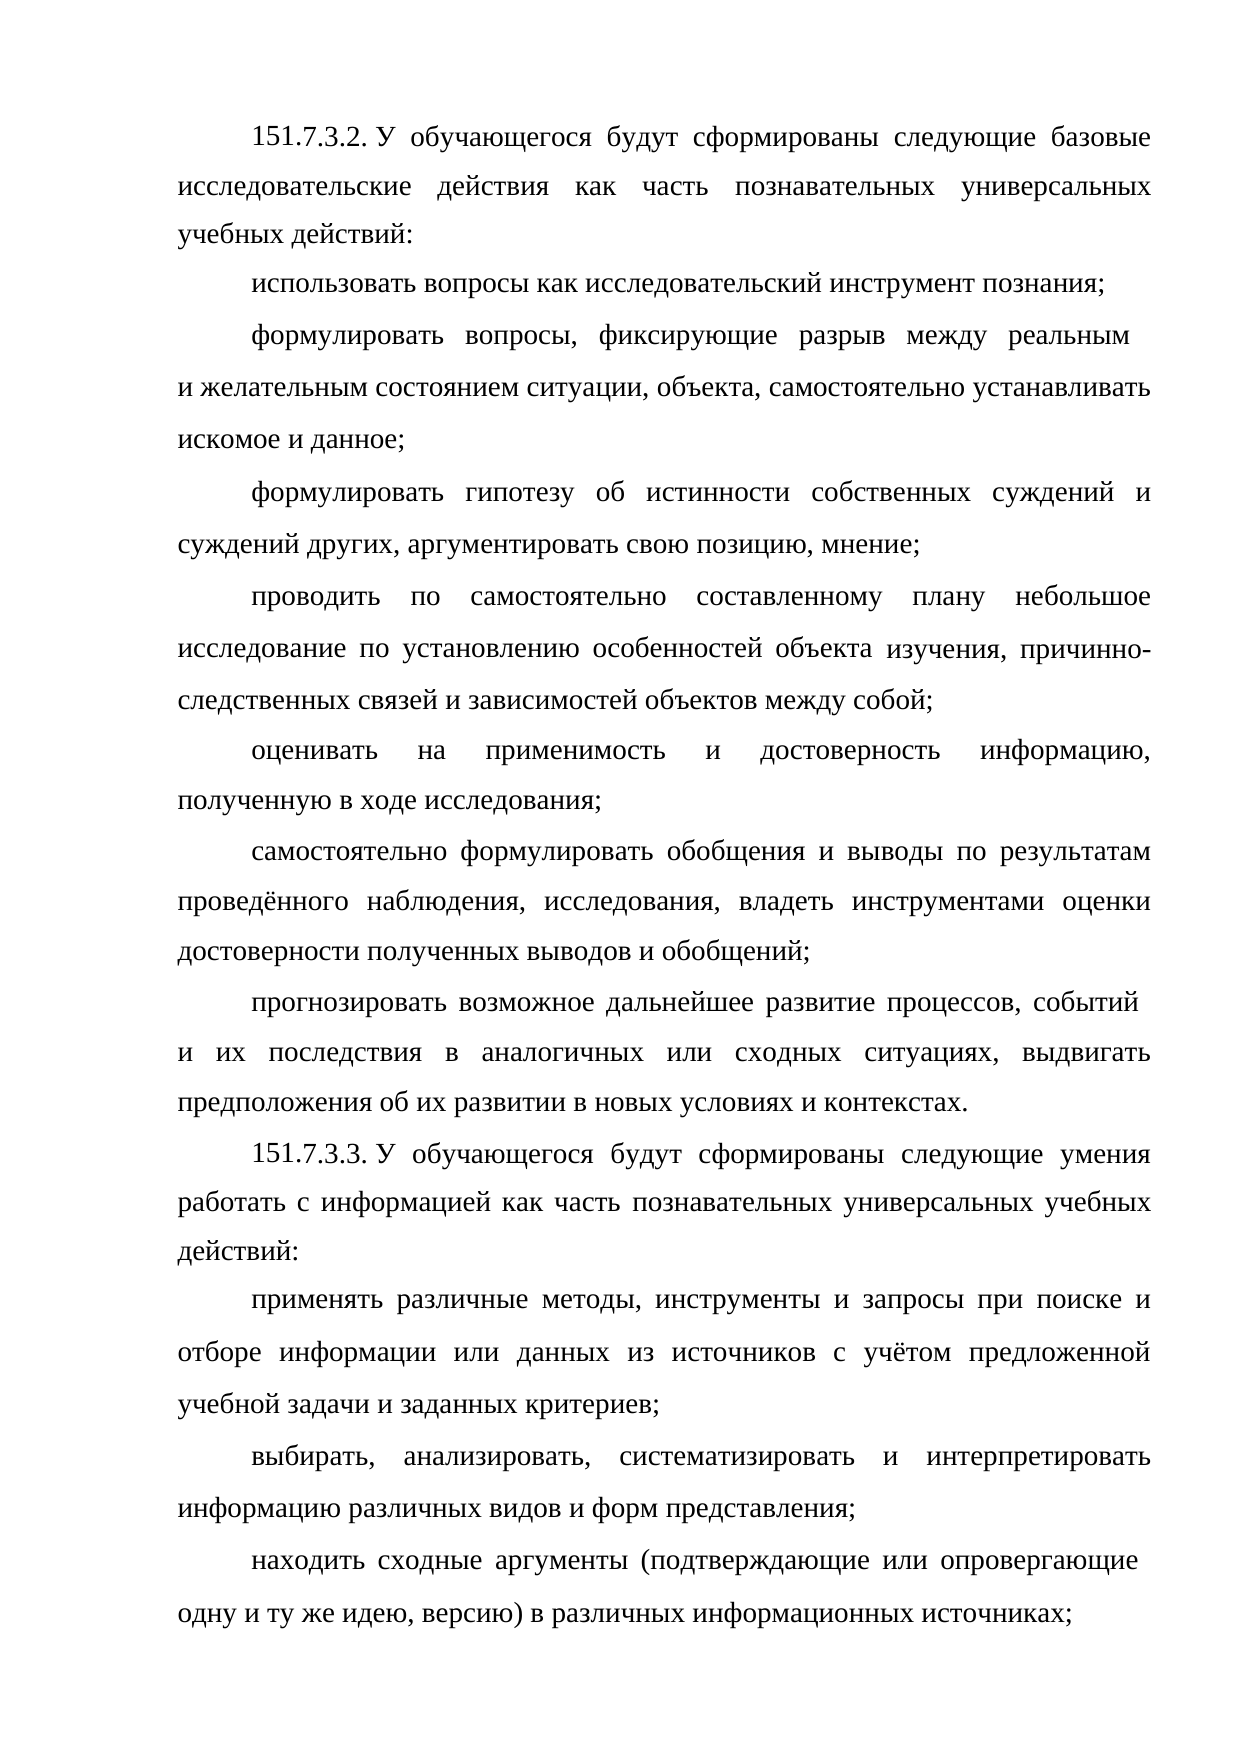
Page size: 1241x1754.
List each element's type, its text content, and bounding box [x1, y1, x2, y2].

text формулировать гипотезу об истинности собственных суждений и суждений других, аргументировать свою позицию, мнение; [177, 474, 1152, 561]
text 151.7.3.3. У обучающегося будут сформированы следующие умения работать с информацией как часть познавательных универсальных учебных действий: [177, 1135, 1152, 1267]
text выбирать, анализировать, систематизировать и интерпретировать информацию различных видов и форм представления; [177, 1438, 1152, 1525]
text проводить по самостоятельно составленному плану небольшое исследование по установлению особенностей объекта изучения, причинно-следственных связей и зависимостей объектов между собой; [177, 578, 1152, 715]
text использовать вопросы как исследовательский инструмент познания; [177, 265, 1152, 300]
text применять различные методы, инструменты и запросы при поиске и отборе информации или данных из источников с учётом предложенной учебной задачи и заданных критериев; [177, 1282, 1152, 1421]
text оценивать на применимость и достоверность информацию, полученную в ходе исследования; [177, 732, 1152, 816]
text прогнозировать возможное дальнейшее развитие процессов, событий и их последствия в аналогичных или сходных ситуациях, выдвигать предположения об их развитии в новых условиях и контекстах. [177, 984, 1152, 1118]
text находить сходные аргументы (подтверждающие или опровергающие одну и ту же идею, версию) в различных информационных источниках; [177, 1542, 1152, 1629]
text формулировать вопросы, фиксирующие разрыв между реальным и желательным состоянием ситуации, объекта, самостоятельно устанавливать искомое и данное; [177, 317, 1152, 456]
text самостоятельно формулировать обобщения и выводы по результатам проведённого наблюдения, исследования, владеть инструментами оценки достоверности полученных выводов и обобщений; [177, 833, 1152, 967]
text 151.7.3.2. У обучающегося будут сформированы следующие базовые исследовательские действия как часть познавательных универсальных учебных действий: [177, 118, 1152, 250]
